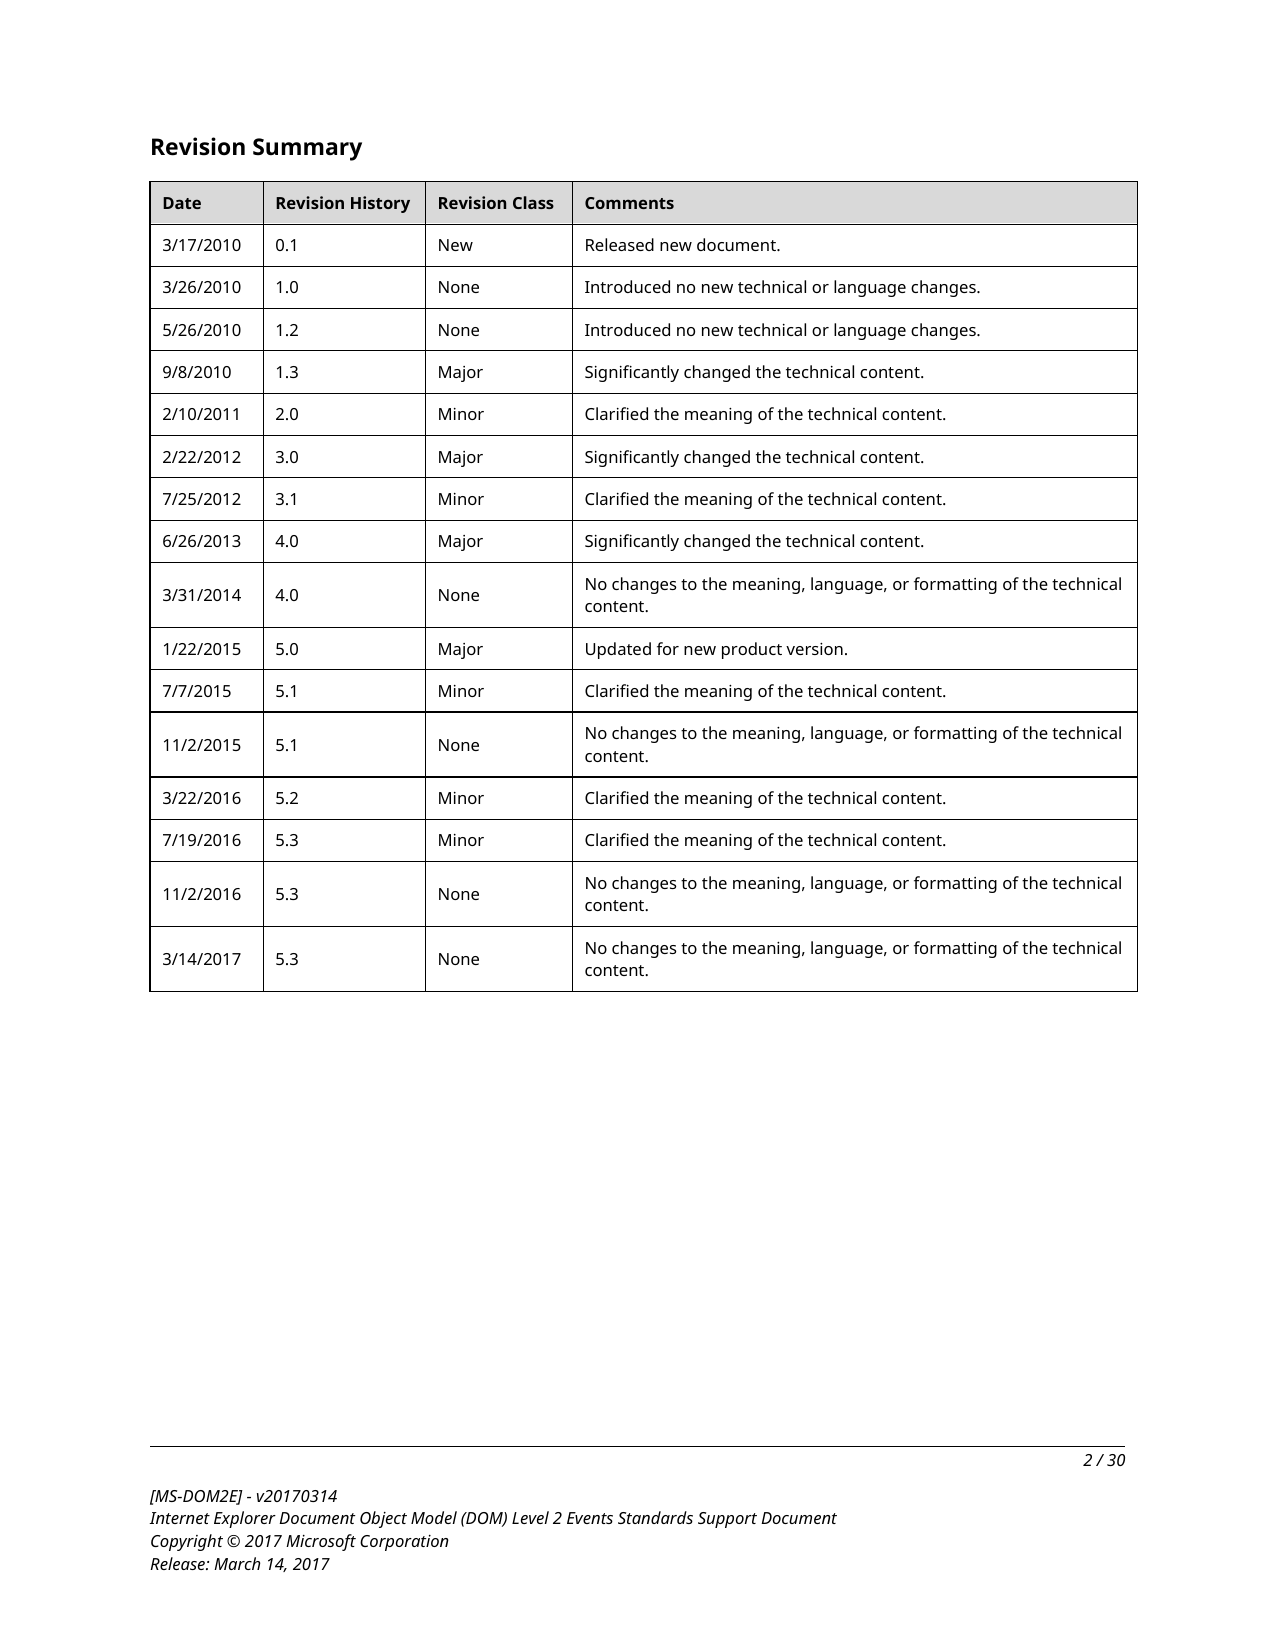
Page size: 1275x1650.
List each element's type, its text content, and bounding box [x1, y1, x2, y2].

table_cell 3/26/2010 [151, 267, 263, 308]
table_header Revision Class [426, 182, 572, 223]
table_cell 2.0 [264, 394, 425, 435]
table_cell Minor [426, 820, 572, 861]
table_cell None [426, 563, 572, 627]
table_cell 5.3 [264, 862, 425, 926]
table_cell 2/10/2011 [151, 394, 263, 435]
table_cell 3/31/2014 [151, 563, 263, 627]
table_header Date [151, 182, 263, 223]
table_cell 4.0 [264, 563, 425, 627]
table_cell 5.3 [264, 927, 425, 991]
table_cell No changes to the meaning, language, or formatting of the technical content. [573, 713, 1137, 776]
table_cell No changes to the meaning, language, or formatting of the technical content. [573, 563, 1137, 627]
table_cell Clarified the meaning of the technical content. [573, 778, 1137, 819]
table_cell None [426, 713, 572, 776]
table_cell 1/22/2015 [151, 628, 263, 669]
table_cell 7/25/2012 [151, 478, 263, 519]
table_cell 1.3 [264, 351, 425, 393]
table_cell Minor [426, 670, 572, 711]
table_cell 5.3 [264, 820, 425, 861]
text Revision Summary [150, 131, 1125, 162]
table_cell 5.1 [264, 713, 425, 776]
table_cell Significantly changed the technical content. [573, 521, 1137, 562]
table_cell Significantly changed the technical content. [573, 436, 1137, 477]
table_cell 3/22/2016 [151, 778, 263, 819]
table_cell 3/17/2010 [151, 225, 263, 266]
table_cell Clarified the meaning of the technical content. [573, 820, 1137, 861]
table_cell 3.1 [264, 478, 425, 519]
table_cell 0.1 [264, 225, 425, 266]
table_cell 5.0 [264, 628, 425, 669]
table_cell 2/22/2012 [151, 436, 263, 477]
table_cell 7/19/2016 [151, 820, 263, 861]
table_cell No changes to the meaning, language, or formatting of the technical content. [573, 862, 1137, 926]
table_cell Minor [426, 778, 572, 819]
table_cell Updated for new product version. [573, 628, 1137, 669]
table_cell Released new document. [573, 225, 1137, 266]
table_cell Significantly changed the technical content. [573, 351, 1137, 393]
table_cell Minor [426, 394, 572, 435]
table_cell New [426, 225, 572, 266]
table_cell Introduced no new technical or language changes. [573, 309, 1137, 350]
table_cell Minor [426, 478, 572, 519]
table_cell 11/2/2015 [151, 713, 263, 776]
table_cell Major [426, 521, 572, 562]
table_header Revision History [264, 182, 425, 223]
table_cell None [426, 309, 572, 350]
table_cell 7/7/2015 [151, 670, 263, 711]
table_cell Clarified the meaning of the technical content. [573, 478, 1137, 519]
table_cell Major [426, 628, 572, 669]
table_cell Clarified the meaning of the technical content. [573, 670, 1137, 711]
table_cell Introduced no new technical or language changes. [573, 267, 1137, 308]
table_cell 1.0 [264, 267, 425, 308]
table_cell 6/26/2013 [151, 521, 263, 562]
table_cell 9/8/2010 [151, 351, 263, 393]
table_cell 3/14/2017 [151, 927, 263, 991]
table_cell 5.2 [264, 778, 425, 819]
table_cell Major [426, 436, 572, 477]
table_cell None [426, 267, 572, 308]
table_cell 3.0 [264, 436, 425, 477]
table_cell None [426, 927, 572, 991]
table_cell 5/26/2010 [151, 309, 263, 350]
table_cell Major [426, 351, 572, 393]
table_cell Clarified the meaning of the technical content. [573, 394, 1137, 435]
table_cell 11/2/2016 [151, 862, 263, 926]
table_cell No changes to the meaning, language, or formatting of the technical content. [573, 927, 1137, 991]
table_cell 1.2 [264, 309, 425, 350]
table_cell 5.1 [264, 670, 425, 711]
table_cell None [426, 862, 572, 926]
table_header Comments [573, 182, 1137, 223]
table_cell 4.0 [264, 521, 425, 562]
